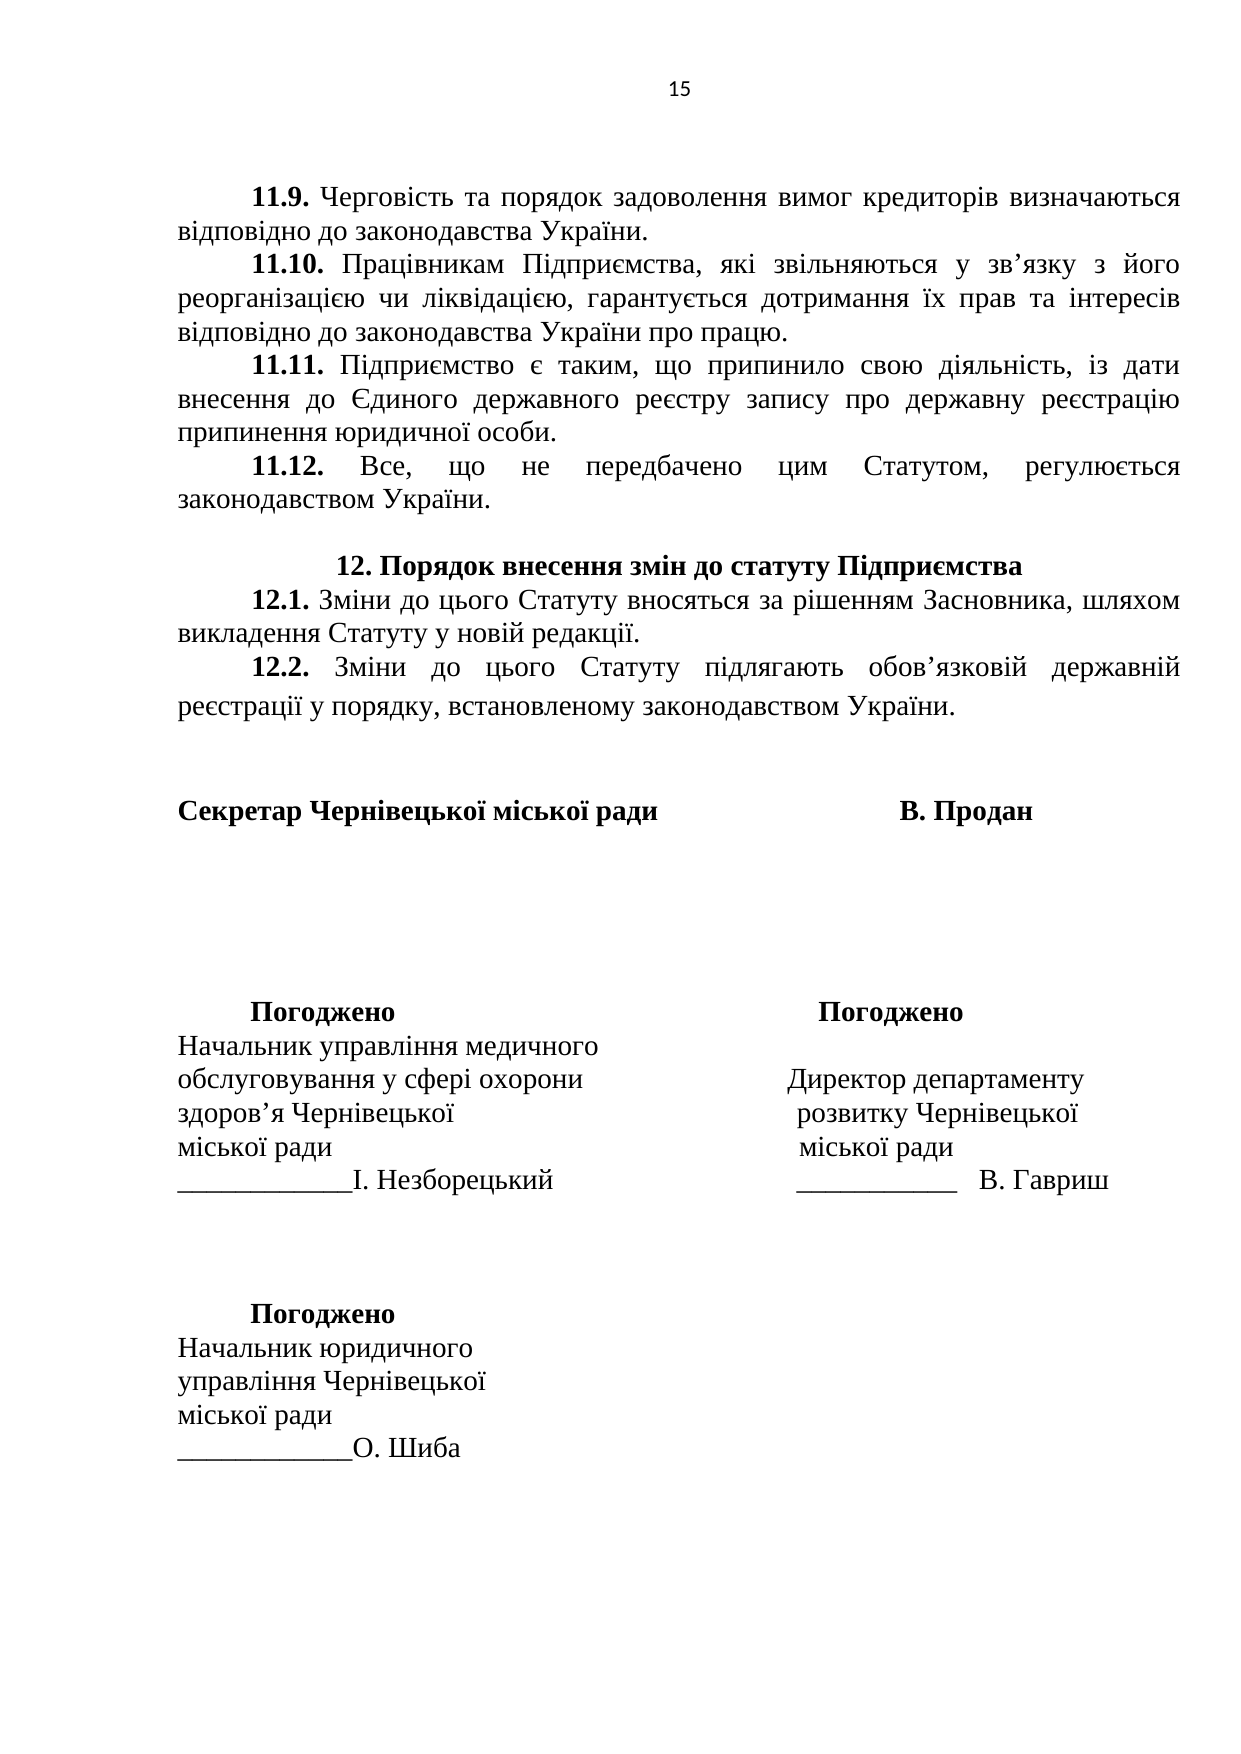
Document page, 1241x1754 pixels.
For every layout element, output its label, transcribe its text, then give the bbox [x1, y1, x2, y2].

text обслуговування у сфері охорони Директор департаменту [177, 1062, 1181, 1095]
text Погоджено Погоджено [177, 994, 1181, 1028]
text міської ради [177, 1397, 1181, 1431]
text Начальник управління медичного [177, 1028, 1181, 1062]
text здоров’я Чернівецької розвитку Чернівецької [177, 1095, 1181, 1129]
text ____________О. Шиба [177, 1431, 1181, 1464]
text 12.1. Зміни до цього Статуту вносяться за рішенням Засновника, шляхом викладення Статуту у новій редакції. [177, 582, 1181, 649]
text управління Чернівецької [177, 1363, 1181, 1397]
text Секретар Чернівецької міської ради В. Продан [177, 793, 1181, 827]
text Начальник юридичного [177, 1330, 1181, 1363]
text міської ради міської ради [177, 1129, 1181, 1162]
text ____________І. Незборецький ___________ В. Гавриш [177, 1162, 1181, 1196]
text 11.11. Підприємство є таким, що припинило свою діяльність, із дати внесення до Єдиного державного реєстру запису про державну реєстрацію припинення юридичної особи. [177, 347, 1181, 448]
text Погоджено [177, 1296, 1181, 1330]
text 11.12. Все, що не передбачено цим Статутом, регулюється законодавством України. [177, 448, 1181, 515]
text 12. Порядок внесення змін до статуту Підприємства [177, 548, 1181, 582]
text 12.2. Зміни до цього Статуту підлягають обов’язковій державній реєстрації у порядку, встановленому законодавством України. [177, 649, 1181, 721]
text 11.9. Черговість та порядок задоволення вимог кредиторів визначаються відповідно до законодавства України. [177, 179, 1181, 247]
text 11.10. Працівникам Підприємства, які звільняються у зв’язку з його реорганізацією чи ліквідацією, гарантується дотримання їх прав та інтересів відповідно до законодавства України про працю. [177, 247, 1181, 347]
